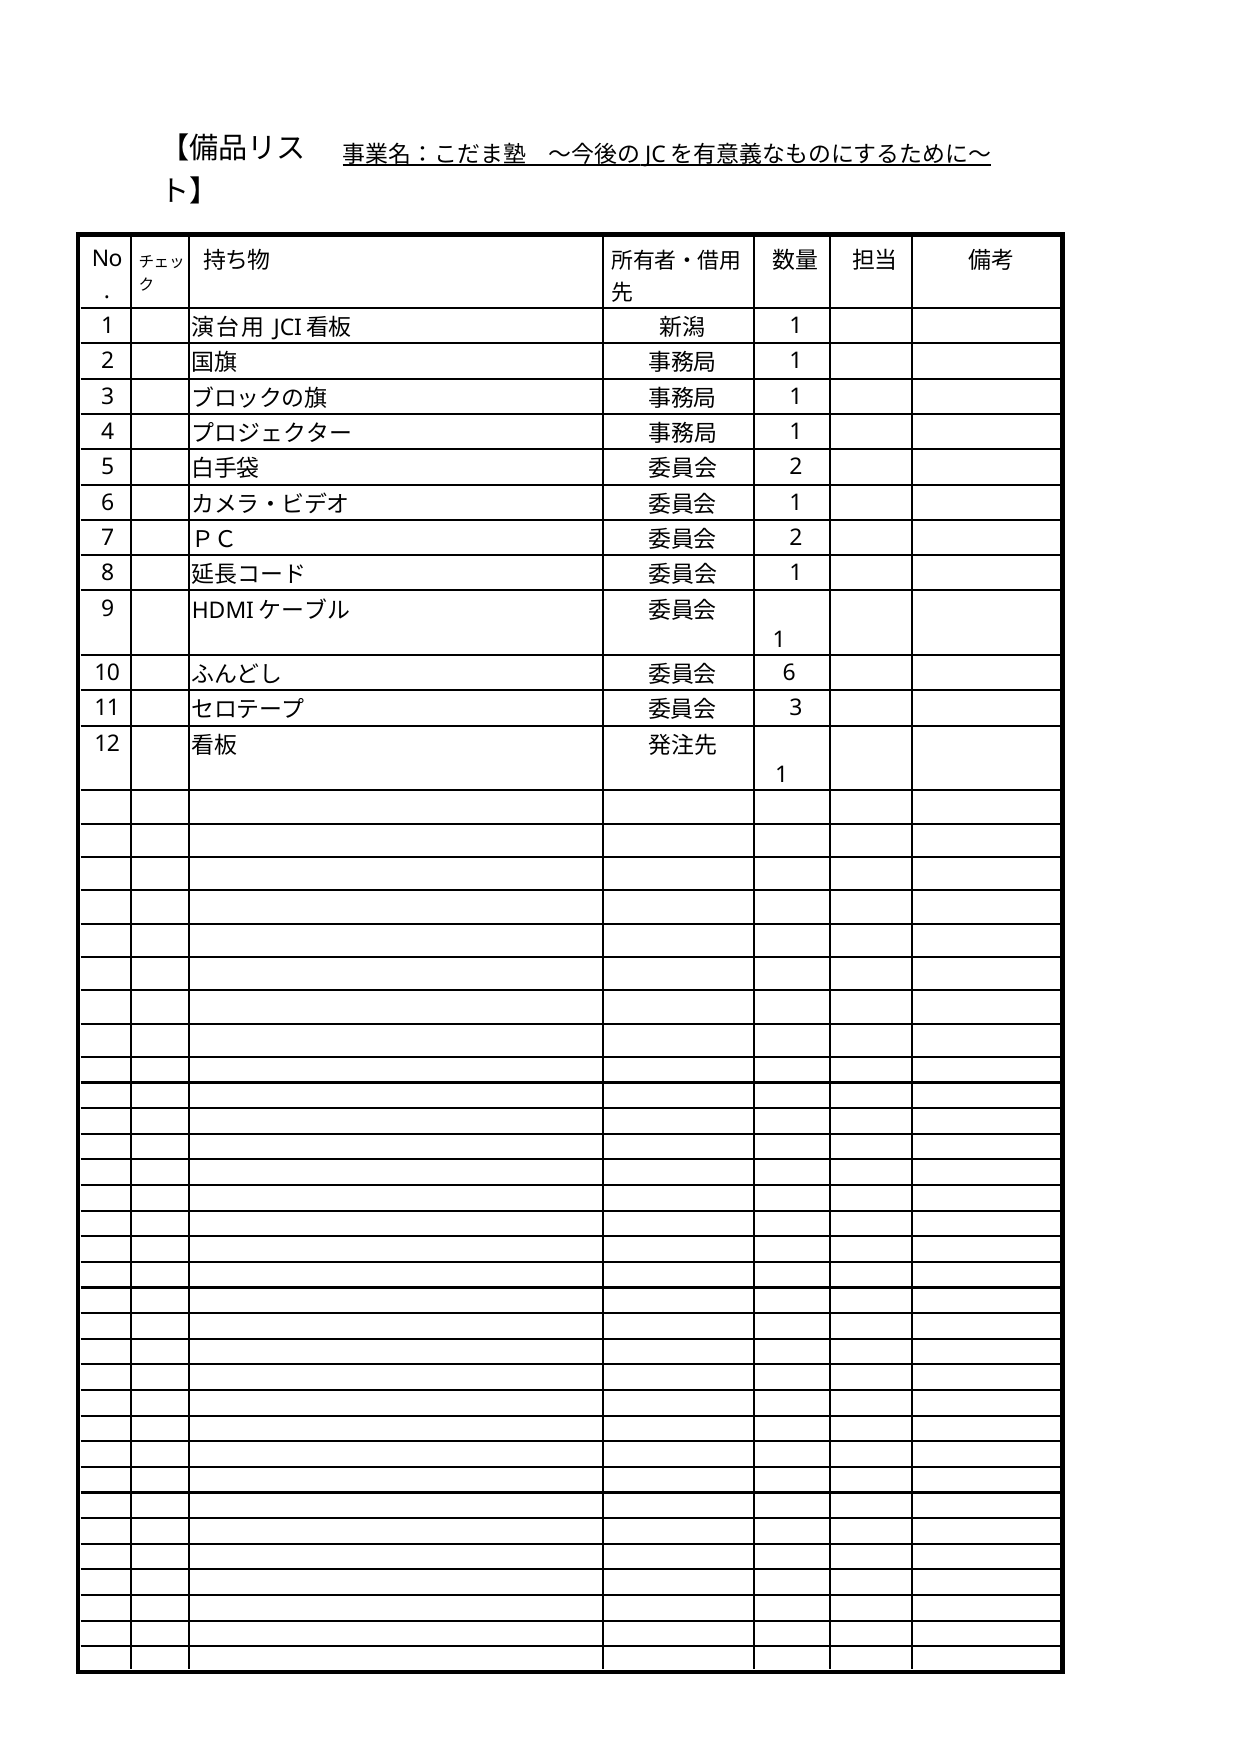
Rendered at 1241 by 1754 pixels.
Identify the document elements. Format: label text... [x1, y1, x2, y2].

table_cell [132, 791, 188, 822]
table_cell ふんどし [190, 656, 602, 689]
table_cell [913, 1545, 1060, 1568]
table_cell [755, 1237, 829, 1261]
table_cell [190, 1647, 602, 1669]
table_cell [190, 1160, 602, 1184]
table_cell [913, 1494, 1060, 1517]
table_cell [755, 991, 829, 1022]
table_cell [80, 1416, 130, 1440]
table_cell [132, 1417, 188, 1440]
table_cell [132, 958, 188, 989]
table_cell [132, 1263, 188, 1286]
table_cell [913, 1314, 1060, 1338]
table_cell [190, 1468, 602, 1491]
table_cell [913, 1647, 1060, 1669]
table_cell [604, 1263, 753, 1286]
table_cell [755, 1212, 829, 1235]
table_cell [913, 1289, 1060, 1312]
table_cell [913, 1237, 1060, 1261]
table_cell [831, 1314, 911, 1338]
table_cell [913, 1519, 1060, 1543]
table_cell [831, 1468, 911, 1491]
table_cell 演台用 JCI看板 [190, 309, 602, 342]
table_cell [755, 1494, 829, 1517]
table_cell [80, 890, 130, 922]
table_cell 2 [80, 343, 130, 377]
table_cell 1 [755, 591, 829, 654]
table_cell [132, 521, 188, 554]
table_cell 延長コード [190, 556, 602, 589]
table_cell [190, 825, 602, 856]
table_header No. [80, 237, 130, 307]
table_cell [80, 1364, 130, 1389]
table_cell [913, 1340, 1060, 1363]
table_cell [831, 344, 911, 377]
table_cell [913, 858, 1060, 889]
table_cell [604, 1314, 753, 1338]
table_cell 11 [80, 690, 130, 724]
table_cell [831, 825, 911, 856]
table_cell [132, 591, 188, 654]
table_cell [80, 1024, 130, 1056]
table_cell [80, 1108, 130, 1133]
table_cell [132, 486, 188, 519]
table_cell [190, 958, 602, 989]
table_cell [831, 1160, 911, 1184]
table_cell [913, 1084, 1060, 1107]
table_cell [604, 1160, 753, 1184]
table_cell [132, 656, 188, 689]
table_cell [80, 1390, 130, 1414]
table_cell [913, 691, 1060, 724]
table_cell [831, 1570, 911, 1594]
table_cell [831, 309, 911, 342]
table_cell [913, 791, 1060, 822]
table_cell [913, 1058, 1060, 1081]
table_cell 事務局 [604, 380, 753, 413]
table_cell [80, 1621, 130, 1645]
table_cell [913, 727, 1060, 789]
table_cell [831, 656, 911, 689]
table_cell [132, 727, 188, 789]
table_cell [80, 1082, 130, 1107]
table_cell [132, 825, 188, 856]
table_cell 1 [755, 415, 829, 448]
table_cell [190, 1391, 602, 1414]
table_cell [132, 925, 188, 956]
table_cell [831, 1442, 911, 1466]
table_cell [831, 1025, 911, 1056]
table_cell [604, 1494, 753, 1517]
table_cell [831, 1289, 911, 1312]
table_cell [755, 1596, 829, 1619]
table_cell [755, 1417, 829, 1440]
table_cell [831, 486, 911, 519]
table_cell [132, 858, 188, 889]
table_cell [80, 1492, 130, 1517]
table_cell [604, 1186, 753, 1209]
table_cell [604, 1417, 753, 1440]
table_cell [190, 1417, 602, 1440]
table_cell 12 [80, 726, 130, 789]
table_cell [604, 1135, 753, 1158]
table_cell [831, 891, 911, 922]
table_cell [604, 1468, 753, 1491]
table_cell [80, 1134, 130, 1158]
table_cell [604, 1596, 753, 1619]
table_cell HDMIケーブル [190, 591, 602, 654]
table_cell [913, 825, 1060, 856]
table_cell 事務局 [604, 344, 753, 377]
table_header チェック [132, 237, 188, 307]
table_cell 1 [755, 556, 829, 589]
table_cell [831, 858, 911, 889]
table_cell [604, 991, 753, 1022]
table_cell 1 [755, 344, 829, 377]
table_cell [913, 1468, 1060, 1491]
table_cell [190, 1365, 602, 1389]
table_cell [604, 958, 753, 989]
table_cell [132, 380, 188, 413]
table_cell 6 [80, 485, 130, 519]
table_cell [190, 1212, 602, 1235]
table_cell [831, 727, 911, 789]
table_cell [604, 825, 753, 856]
table_cell [913, 1596, 1060, 1619]
table_cell [755, 1468, 829, 1491]
table_cell [190, 991, 602, 1022]
table_cell [755, 958, 829, 989]
table_header 持ち物 [190, 237, 602, 307]
table_cell [831, 450, 911, 483]
table_cell [755, 1084, 829, 1107]
table_cell [190, 1289, 602, 1312]
table_cell [755, 1570, 829, 1594]
table_cell [755, 825, 829, 856]
table_header 所有者・借用先 [604, 237, 753, 307]
table_cell [831, 1647, 911, 1669]
table_cell [132, 1391, 188, 1414]
table_cell [80, 1236, 130, 1261]
table_cell [132, 1570, 188, 1594]
table_cell [831, 1494, 911, 1517]
table_cell 3 [80, 379, 130, 413]
table_cell [80, 1339, 130, 1363]
table_cell 2 [755, 521, 829, 554]
table_cell [604, 891, 753, 922]
table_cell [604, 1545, 753, 1568]
table_cell [604, 1340, 753, 1363]
table_cell 国旗 [190, 344, 602, 377]
table_cell [80, 1057, 130, 1081]
table_cell [190, 1596, 602, 1619]
table_cell [132, 1340, 188, 1363]
table_cell [132, 891, 188, 922]
table_cell [604, 1289, 753, 1312]
table_cell [190, 1237, 602, 1261]
table_cell [80, 790, 130, 822]
table_cell [80, 1159, 130, 1184]
table_cell 委員会 [604, 556, 753, 589]
table_cell [80, 1441, 130, 1466]
table_cell [604, 1391, 753, 1414]
table_cell [831, 1186, 911, 1209]
text 事業名：こだま塾 ～今後のJCを有意義なものにするために～ [319, 135, 1076, 169]
table_cell [755, 1186, 829, 1209]
table_header 担当 [831, 237, 911, 307]
table_cell 8 [80, 555, 130, 589]
table_cell [913, 591, 1060, 654]
table_cell 1 [755, 727, 829, 789]
table_cell 委員会 [604, 591, 753, 654]
table_cell [190, 791, 602, 822]
table_cell [913, 1186, 1060, 1209]
table_cell [80, 1595, 130, 1619]
table_cell 新潟 [604, 309, 753, 342]
table_cell [604, 1058, 753, 1081]
table_cell [831, 380, 911, 413]
table_cell [831, 925, 911, 956]
table_cell [604, 1647, 753, 1669]
table_cell [913, 1212, 1060, 1235]
table_cell [190, 1109, 602, 1133]
table_cell [913, 1109, 1060, 1133]
table_cell [132, 1519, 188, 1543]
table_cell [831, 1340, 911, 1363]
table_cell [132, 344, 188, 377]
table_cell [80, 1185, 130, 1209]
table_cell [831, 521, 911, 554]
table_cell ＰＣ [190, 521, 602, 554]
table_cell [831, 1417, 911, 1440]
table_cell [604, 925, 753, 956]
table_cell [755, 1391, 829, 1414]
table_cell [132, 1545, 188, 1568]
table_cell [604, 858, 753, 889]
table_cell [755, 1519, 829, 1543]
table_cell [831, 556, 911, 589]
table_cell [132, 1058, 188, 1081]
table_cell 発注先 [604, 727, 753, 789]
table_cell [831, 1058, 911, 1081]
table_cell [132, 1025, 188, 1056]
table_cell [132, 1084, 188, 1107]
table_cell [755, 791, 829, 822]
table_cell [604, 1365, 753, 1389]
table_cell [80, 1211, 130, 1235]
table_cell [913, 656, 1060, 689]
table_cell [190, 1135, 602, 1158]
table_cell [755, 1314, 829, 1338]
table_cell [913, 891, 1060, 922]
table_cell [604, 1109, 753, 1133]
table_cell [913, 344, 1060, 377]
table_cell [755, 1442, 829, 1466]
table_cell [755, 891, 829, 922]
table_cell [755, 1289, 829, 1312]
table_cell [831, 1391, 911, 1414]
table_cell [913, 1570, 1060, 1594]
table_cell [132, 1237, 188, 1261]
table_cell [755, 1058, 829, 1081]
table_cell 5 [80, 449, 130, 483]
table_cell [831, 1622, 911, 1645]
table_cell [913, 380, 1060, 413]
table_cell 6 [755, 656, 829, 689]
table_cell [132, 1494, 188, 1517]
table_cell [80, 1518, 130, 1543]
table_cell [831, 1109, 911, 1133]
table_cell [132, 415, 188, 448]
table_cell [831, 591, 911, 654]
table_cell [80, 1467, 130, 1491]
table_cell [913, 1160, 1060, 1184]
table_cell [80, 990, 130, 1022]
table_cell [831, 1084, 911, 1107]
table_cell [80, 924, 130, 956]
table_cell [913, 991, 1060, 1022]
table_cell [831, 1237, 911, 1261]
table_cell [190, 1314, 602, 1338]
table_header 備考 [913, 237, 1060, 307]
table_cell [80, 1646, 130, 1669]
table_header 数量 [755, 237, 829, 307]
table_cell 1 [755, 486, 829, 519]
table_cell [755, 1025, 829, 1056]
table_cell 委員会 [604, 691, 753, 724]
table_cell 白手袋 [190, 450, 602, 483]
table_cell [831, 1263, 911, 1286]
table_cell [913, 1442, 1060, 1466]
table_cell [755, 1109, 829, 1133]
table_cell [831, 991, 911, 1022]
table_cell 7 [80, 520, 130, 554]
table_cell [132, 1647, 188, 1669]
table_cell [913, 1417, 1060, 1440]
table_cell [755, 1263, 829, 1286]
table_cell [913, 415, 1060, 448]
table_cell [604, 791, 753, 822]
table_cell [80, 1569, 130, 1594]
table_cell [755, 1622, 829, 1645]
table_cell 委員会 [604, 656, 753, 689]
table_cell セロテープ [190, 691, 602, 724]
table_cell [190, 1058, 602, 1081]
table_cell [132, 1109, 188, 1133]
title 【備品リスト】 [160, 125, 315, 209]
table_cell [913, 556, 1060, 589]
table_cell 委員会 [604, 486, 753, 519]
table_cell [190, 1340, 602, 1363]
table_cell [132, 309, 188, 342]
table_cell [755, 1160, 829, 1184]
table_cell [132, 1186, 188, 1209]
table_cell 1 [755, 380, 829, 413]
table_cell [755, 925, 829, 956]
table_cell [80, 1287, 130, 1312]
table_cell [913, 925, 1060, 956]
table_cell [190, 1442, 602, 1466]
table_cell [132, 1596, 188, 1619]
table_cell [831, 958, 911, 989]
table_cell プロジェクター [190, 415, 602, 448]
table_cell [132, 1365, 188, 1389]
table_cell [755, 1545, 829, 1568]
table_cell [913, 1135, 1060, 1158]
table_cell 3 [755, 691, 829, 724]
table_cell [190, 925, 602, 956]
table_cell [913, 521, 1060, 554]
table_cell [80, 824, 130, 856]
table_cell [190, 858, 602, 889]
table_cell [755, 1647, 829, 1669]
table_cell [831, 1519, 911, 1543]
table_cell [604, 1442, 753, 1466]
table_cell [831, 1596, 911, 1619]
table_cell [132, 1468, 188, 1491]
table_cell [831, 415, 911, 448]
table_cell [132, 1622, 188, 1645]
table_cell [913, 486, 1060, 519]
table_cell [604, 1237, 753, 1261]
table_cell [913, 1391, 1060, 1414]
table_cell [80, 1262, 130, 1286]
table_cell 1 [755, 309, 829, 342]
table_cell [190, 1622, 602, 1645]
table_cell [831, 691, 911, 724]
table_cell [132, 1212, 188, 1235]
table_cell [190, 1570, 602, 1594]
table_cell [913, 1263, 1060, 1286]
table_cell [190, 1084, 602, 1107]
table_cell [913, 1025, 1060, 1056]
table_cell [755, 1135, 829, 1158]
table_cell [190, 1545, 602, 1568]
table_cell [132, 450, 188, 483]
table_cell [132, 691, 188, 724]
table_cell [831, 791, 911, 822]
table_cell [913, 450, 1060, 483]
table_cell [755, 1365, 829, 1389]
table_cell [190, 1494, 602, 1517]
table_cell 委員会 [604, 521, 753, 554]
table_cell [80, 857, 130, 889]
table_cell [132, 1135, 188, 1158]
table_cell [190, 1025, 602, 1056]
table_cell [831, 1545, 911, 1568]
table_cell [132, 991, 188, 1022]
table_cell [831, 1135, 911, 1158]
table_cell [913, 958, 1060, 989]
table_cell [190, 1263, 602, 1286]
table_cell [190, 1519, 602, 1543]
table_cell 10 [80, 655, 130, 689]
table_cell [132, 1314, 188, 1338]
table_cell [132, 1160, 188, 1184]
table_cell [755, 858, 829, 889]
table_cell カメラ・ビデオ [190, 486, 602, 519]
table_cell 4 [80, 414, 130, 448]
table_cell [831, 1212, 911, 1235]
table_cell [604, 1519, 753, 1543]
table_cell [80, 1313, 130, 1338]
table_cell [132, 1289, 188, 1312]
table_cell [132, 1442, 188, 1466]
table_cell [604, 1622, 753, 1645]
table_cell [604, 1025, 753, 1056]
table_cell [913, 1622, 1060, 1645]
table_cell [190, 1186, 602, 1209]
table_cell [132, 556, 188, 589]
table_cell 看板 [190, 727, 602, 789]
table_cell [755, 1340, 829, 1363]
table_cell 事務局 [604, 415, 753, 448]
table_cell 委員会 [604, 450, 753, 483]
table_cell [604, 1212, 753, 1235]
table_cell [831, 1365, 911, 1389]
table_cell [80, 957, 130, 989]
table_cell [913, 1365, 1060, 1389]
table_cell 9 [80, 590, 130, 654]
table_cell [80, 1544, 130, 1568]
table_cell [913, 309, 1060, 342]
table_cell 2 [755, 450, 829, 483]
table_cell ブロックの旗 [190, 380, 602, 413]
table_cell [604, 1084, 753, 1107]
table_cell [190, 891, 602, 922]
table_cell 1 [80, 308, 130, 342]
table_cell [604, 1570, 753, 1594]
